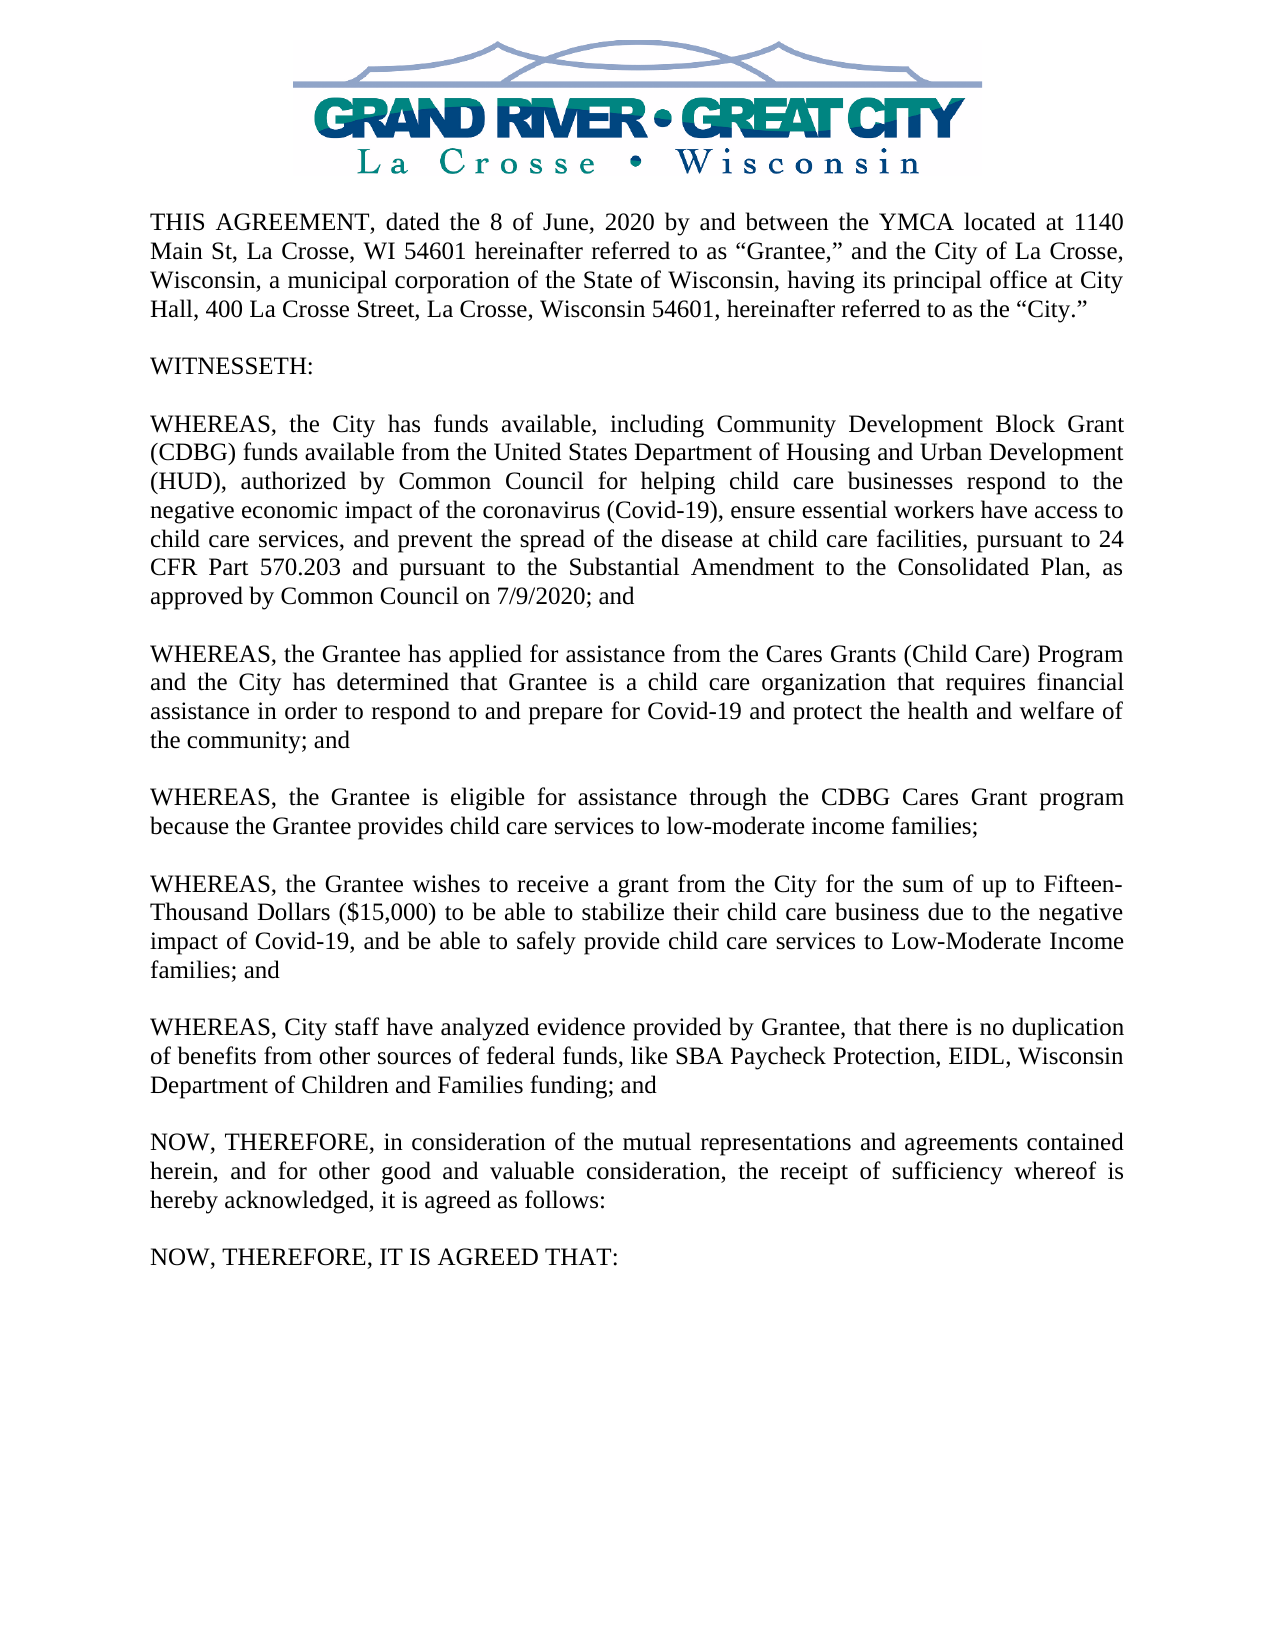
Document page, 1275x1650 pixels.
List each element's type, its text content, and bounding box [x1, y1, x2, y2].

picture [293, 40, 983, 176]
text WHEREAS, the Grantee is eligible for assistance through the CDBG Cares Grant program because the Grantee provides child care services to low-moderate income families; [150, 782, 1125, 840]
text WITNESSETH: [150, 351, 1125, 380]
text WHEREAS, the Grantee has applied for assistance from the Cares Grants (Child Care) Program and the City has determined that Grantee is a child care organization that requires financial assistance in order to respond to and prepare for Covid-19 and protect the health and welfare of the community; and [150, 639, 1125, 754]
text WHEREAS, the Grantee wishes to receive a grant from the City for the sum of up to Fifteen-Thousand Dollars ($15,000) to be able to stabilize their child care business due to the negative impact of Covid-19, and be able to safely provide child care services to Low-Moderate Income families; and [150, 869, 1125, 984]
text NOW, THEREFORE, in consideration of the mutual representations and agreements contained herein, and for other good and valuable consideration, the receipt of sufficiency whereof is hereby acknowledged, it is agreed as follows: [150, 1127, 1125, 1214]
text THIS AGREEMENT, dated the 8 of June, 2020 by and between the YMCA located at 1140 Main St, La Crosse, WI 54601 hereinafter referred to as “Grantee,” and the City of La Crosse, Wisconsin, a municipal corporation of the State of Wisconsin, having its principal office at City Hall, 400 La Crosse Street, La Crosse, Wisconsin 54601, hereinafter referred to as the “City.” [150, 207, 1125, 322]
text WHEREAS, City staff have analyzed evidence provided by Grantee, that there is no duplication of benefits from other sources of federal funds, like SBA Paycheck Protection, EIDL, Wisconsin Department of Children and Families funding; and [150, 1012, 1125, 1099]
text NOW, THEREFORE, IT IS AGREED THAT: [150, 1242, 1125, 1271]
text WHEREAS, the City has funds available, including Community Development Block Grant (CDBG) funds available from the United States Department of Housing and Urban Development (HUD), authorized by Common Council for helping child care businesses respond to the negative economic impact of the coronavirus (Covid-19), ensure essential workers have access to child care services, and prevent the spread of the disease at child care facilities, pursuant to 24 CFR Part 570.203 and pursuant to the Substantial Amendment to the Consolidated Plan, as approved by Common Council on 7/9/2020; and [150, 409, 1125, 610]
